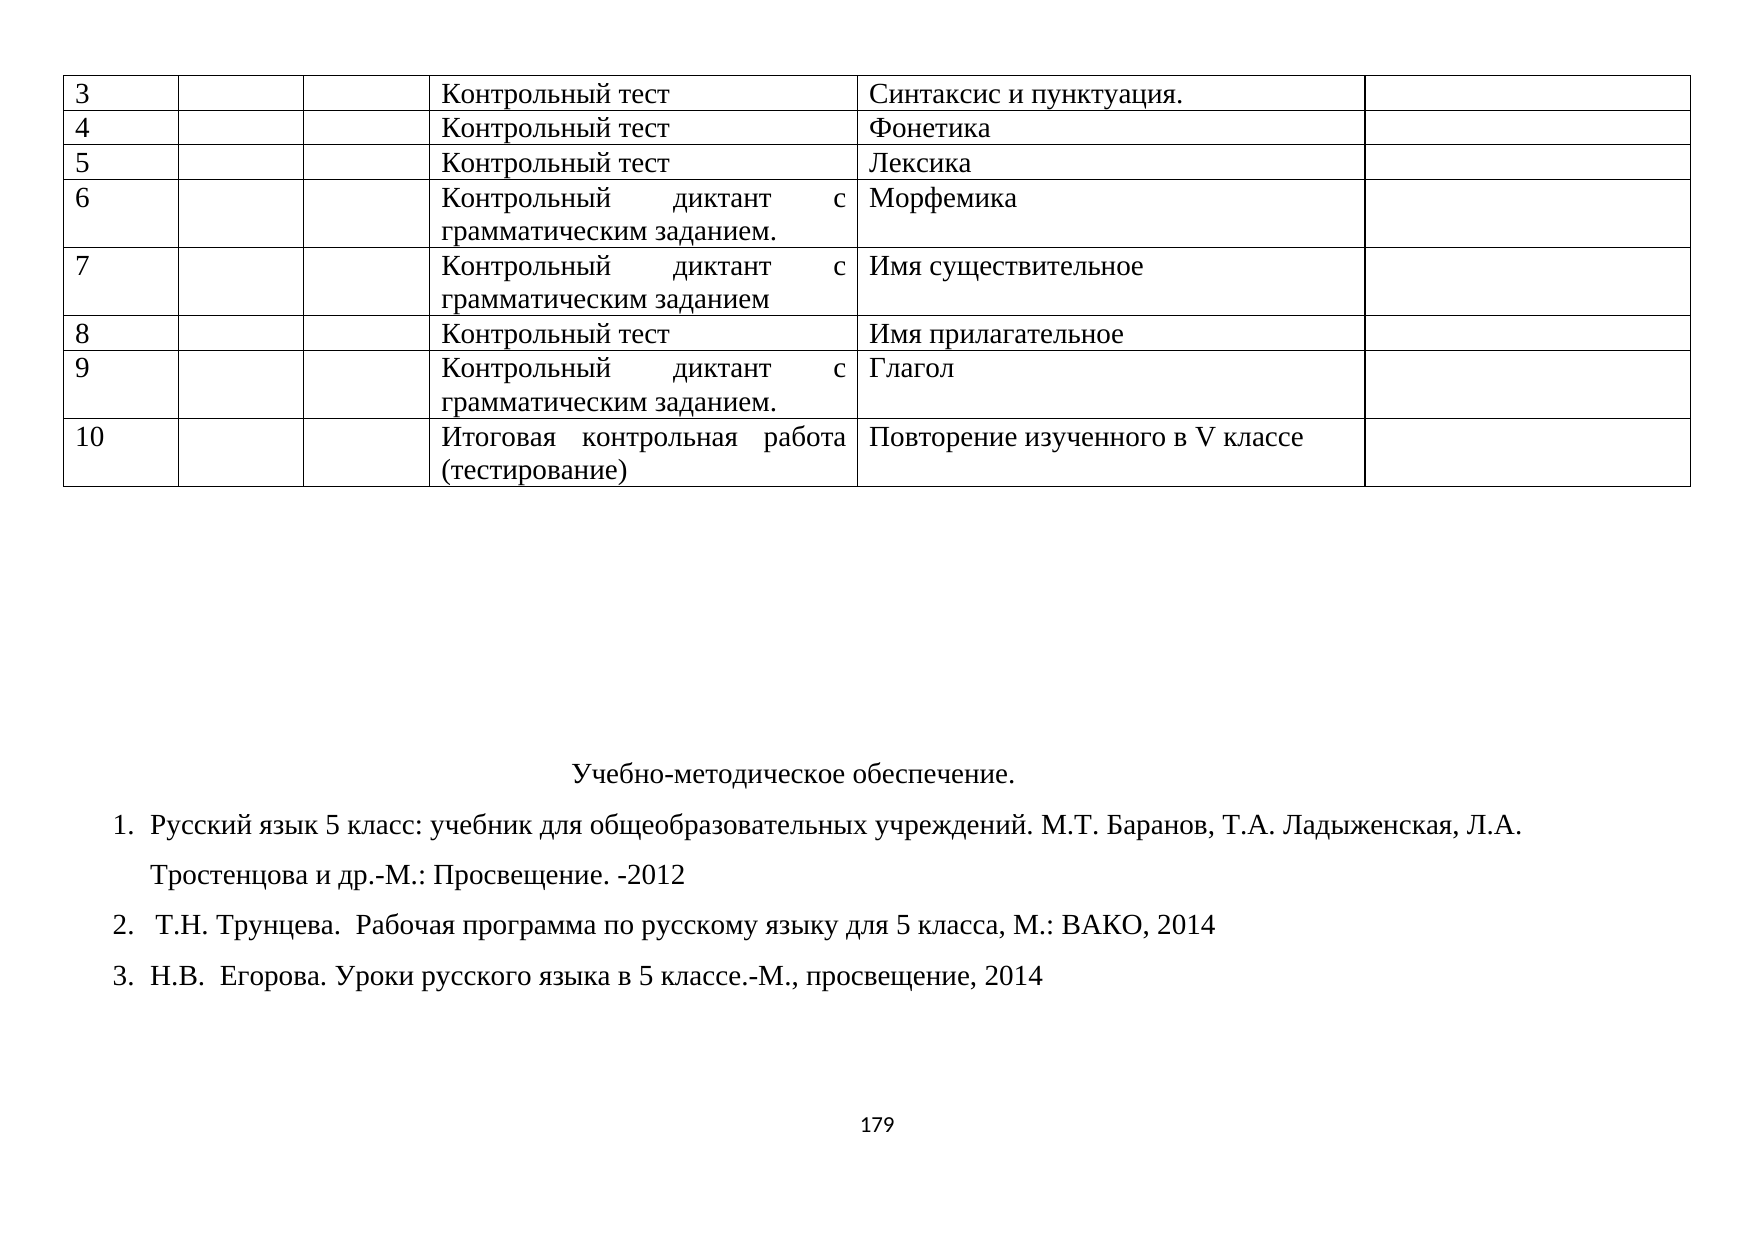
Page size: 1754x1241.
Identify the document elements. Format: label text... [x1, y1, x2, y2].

table_cell Контрольный диктант с грамматическим заданием. [430, 351, 857, 418]
table_cell [1366, 111, 1690, 144]
table_cell [1366, 76, 1690, 109]
table_cell [179, 419, 303, 486]
table_cell [304, 76, 429, 109]
table_cell [1366, 351, 1690, 418]
table_cell [304, 145, 429, 179]
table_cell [430, 248, 857, 315]
table_cell [179, 351, 303, 418]
table_cell Контрольный тест [430, 316, 857, 349]
table_cell 6 [64, 180, 178, 247]
table_cell [1366, 248, 1690, 315]
table_cell [304, 316, 429, 349]
table_cell [1366, 316, 1690, 349]
table_cell [304, 248, 429, 315]
table_cell [1366, 419, 1690, 486]
table_cell [304, 419, 429, 486]
text Учебно-методическое обеспечение. [75, 757, 1679, 790]
table_cell Имя прилагательное [858, 316, 1364, 349]
table_cell Глагол [858, 351, 1364, 418]
table_cell [1366, 180, 1690, 247]
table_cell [430, 180, 857, 247]
table_cell Имя существительное [858, 248, 1364, 315]
table_cell Повторение изученного в V классе [858, 419, 1364, 486]
table_cell Синтаксис и пунктуация. [858, 76, 1364, 109]
table_cell [179, 76, 303, 109]
table_cell 9 [64, 351, 178, 418]
table_cell [1366, 145, 1690, 179]
table_cell Контрольный тест [430, 76, 857, 109]
table_cell 10 [64, 419, 178, 486]
table_cell 5 [64, 145, 178, 179]
table_cell Контрольный тест [430, 111, 857, 144]
table_cell [179, 111, 303, 144]
table_cell Фонетика [858, 111, 1364, 144]
table_cell 4 [64, 111, 178, 144]
table_cell [179, 316, 303, 349]
table_cell Морфемика [858, 180, 1364, 247]
table_cell 8 [64, 316, 178, 349]
table_cell 7 [64, 248, 178, 315]
table_cell Итоговая контрольная работа (тестирование) [430, 419, 857, 486]
table_cell [304, 351, 429, 418]
table_cell [304, 111, 429, 144]
list Т.Н. Трунцева. Рабочая программа по русскому языку для 5 класса, М.: ВАКО, 2014 [112, 907, 1679, 941]
table_cell Контрольный тест [430, 145, 857, 179]
table_cell [179, 248, 303, 315]
table_cell Лексика [858, 145, 1364, 179]
table_cell [179, 180, 303, 247]
list Русский язык 5 класс: учебник для общеобразовательных учреждений. М.Т. Баранов, Т.А. Ладыженская, Л.А. Тростенцова и др.-М.: Просвещение. -2012 [112, 807, 1679, 891]
table_cell 3 [64, 76, 178, 109]
table_cell [304, 180, 429, 247]
table_cell [179, 145, 303, 179]
list Н.В. Егорова. Уроки русского языка в 5 классе.-М., просвещение, 2014 [112, 958, 1679, 991]
